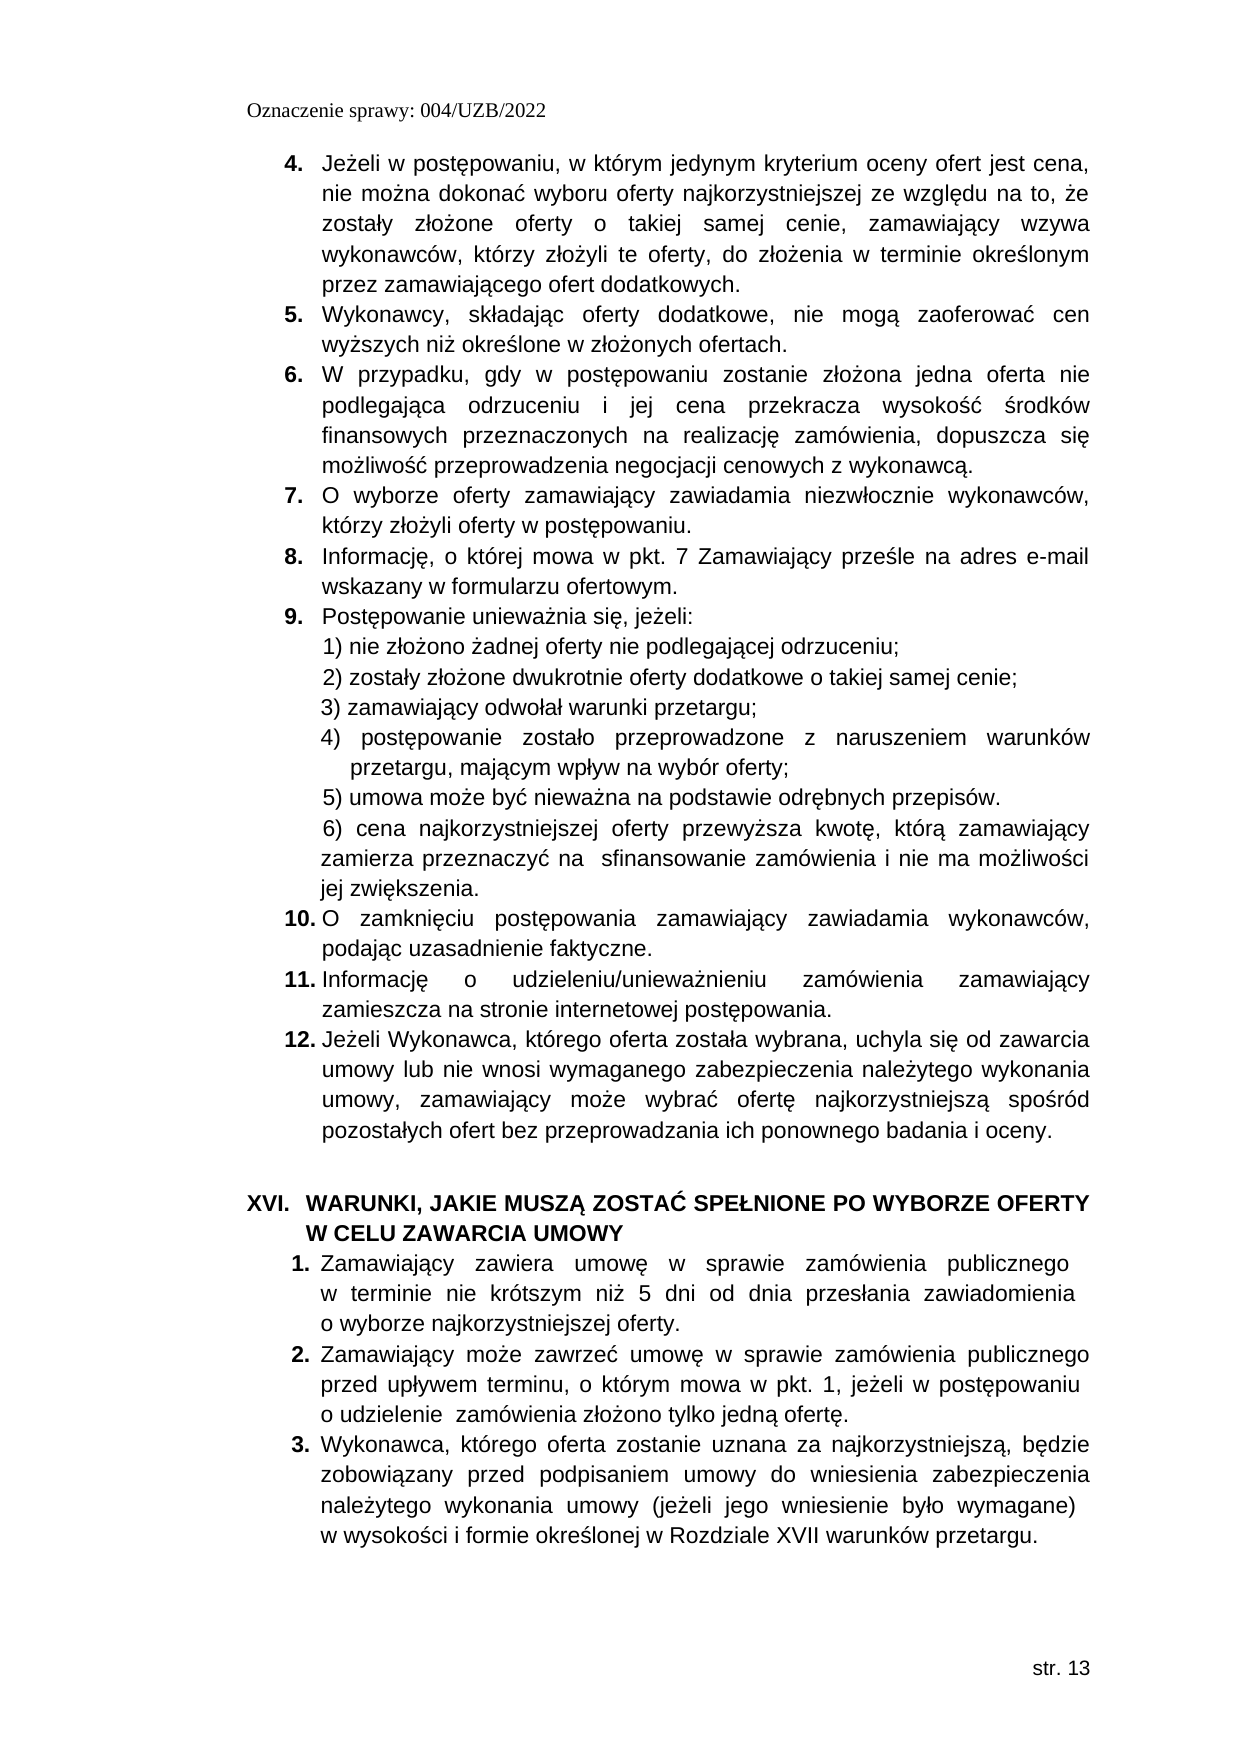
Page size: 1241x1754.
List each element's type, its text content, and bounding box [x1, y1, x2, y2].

list Jeżeli Wykonawca, którego oferta została wybrana, uchyla się od zawarcia umowy lub nie wnosi wymaganego zabezpieczenia należytego wykonania umowy, zamawiający może wybrać ofertę najkorzystniejszą spośród pozostałych ofert bez przeprowadzania ich ponownego badania i oceny. [284, 1026, 1090, 1143]
list Wykonawcy, składając oferty dodatkowe, nie mogą zaoferować cen wyższych niż określone w złożonych ofertach. [284, 301, 1090, 358]
text 5) umowa może być nieważna na podstawie odrębnych przepisów. [320, 784, 1090, 811]
list Postępowanie unieważnia się, jeżeli: [284, 603, 1090, 629]
text XVI. WARUNKI, JAKIE MUSZĄ ZOSTAĆ SPEŁNIONE PO WYBORZE OFERTY W CELU ZAWARCIA UMOWY [247, 1189, 1090, 1246]
text 4) postępowanie zostało przeprowadzone z naruszeniem warunków przetargu, mającym wpływ na wybór oferty; [320, 724, 1090, 781]
text 2. Zamawiający może zawrzeć umowę w sprawie zamówienia publicznego przed upływem terminu, o którym mowa w pkt. 1, jeżeli w postępowaniu o udzielenie zamówienia złożono tylko jedną ofertę. [291, 1341, 1090, 1427]
list Informację, o której mowa w pkt. 7 Zamawiający prześle na adres e-mail wskazany w formularzu ofertowym. [284, 543, 1090, 599]
text 2) zostały złożone dwukrotnie oferty dodatkowe o takiej samej cenie; [320, 663, 1090, 690]
list Informację o udzieleniu/unieważnieniu zamówienia zamawiający zamieszcza na stronie internetowej postępowania. [284, 966, 1090, 1022]
list W przypadku, gdy w postępowaniu zostanie złożona jedna oferta nie podlegająca odrzuceniu i jej cena przekracza wysokość środków finansowych przeznaczonych na realizację zamówienia, dopuszcza się możliwość przeprowadzenia negocjacji cenowych z wykonawcą. [284, 361, 1090, 478]
list O wyborze oferty zamawiający zawiadamia niezwłocznie wykonawców, którzy złożyli oferty w postępowaniu. [284, 482, 1090, 539]
list O zamknięciu postępowania zamawiający zawiadamia wykonawców, podając uzasadnienie faktyczne. [284, 905, 1090, 962]
text 1) nie złożono żadnej oferty nie podlegającej odrzuceniu; [320, 633, 1090, 660]
text 1. Zamawiający zawiera umowę w sprawie zamówienia publicznego w terminie nie krótszym niż 5 dni od dnia przesłania zawiadomienia o wyborze najkorzystniejszej oferty. [291, 1250, 1090, 1337]
text 3. Wykonawca, którego oferta zostanie uznana za najkorzystniejszą, będzie zobowiązany przed podpisaniem umowy do wniesienia zabezpieczenia należytego wykonania umowy (jeżeli jego wniesienie było wymagane) w wysokości i formie określonej w Rozdziale XVII warunków przetargu. [291, 1431, 1090, 1548]
text 6) cena najkorzystniejszej oferty przewyższa kwotę, którą zamawiający zamierza przeznaczyć na sfinansowanie zamówienia i nie ma możliwości jej zwiększenia. [320, 814, 1090, 901]
list Jeżeli w postępowaniu, w którym jedynym kryterium oceny ofert jest cena, nie można dokonać wyboru oferty najkorzystniejszej ze względu na to, że zostały złożone oferty o takiej samej cenie, zamawiający wzywa wykonawców, którzy złożyli te oferty, do złożenia w terminie określonym przez zamawiającego ofert dodatkowych. [284, 150, 1090, 297]
text 3) zamawiający odwołał warunki przetargu; [320, 694, 1090, 720]
